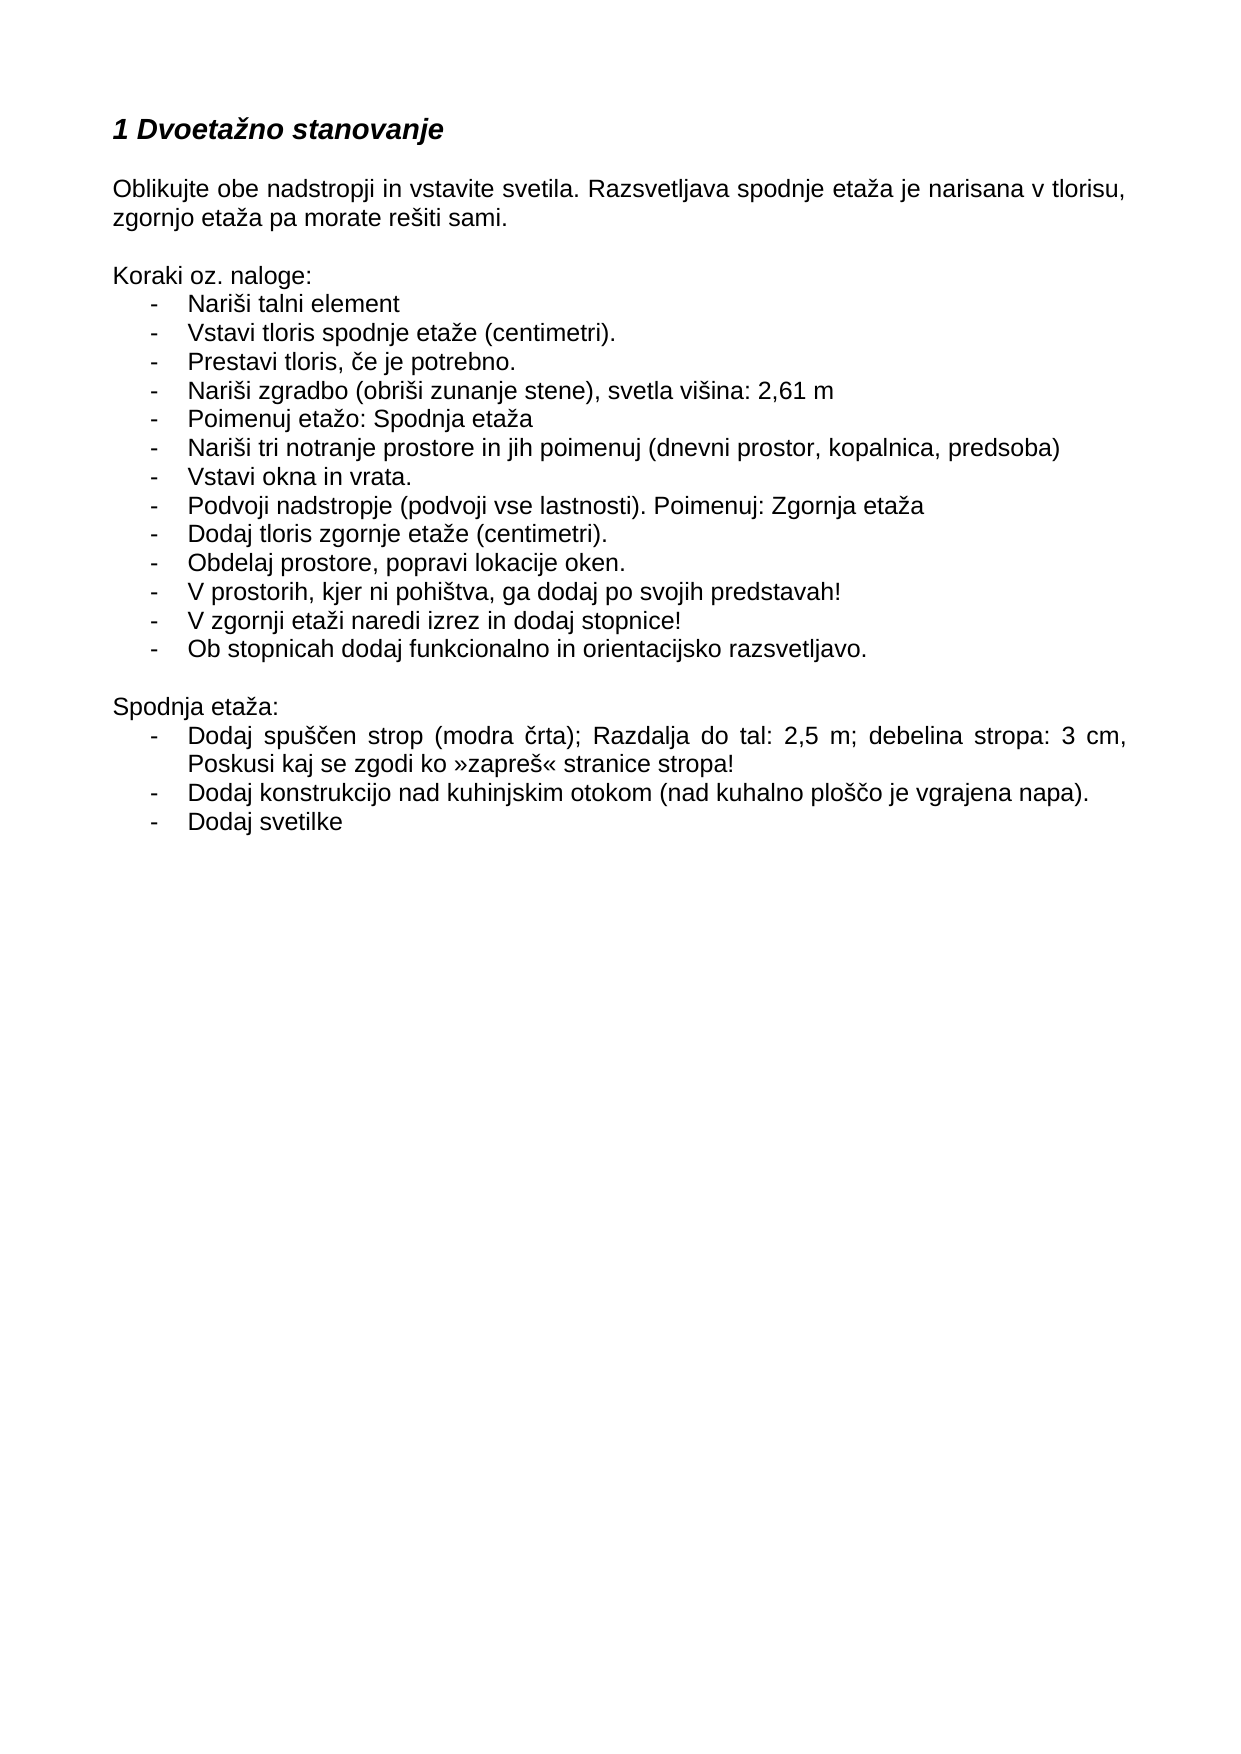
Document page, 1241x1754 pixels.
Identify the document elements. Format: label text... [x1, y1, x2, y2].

list Obdelaj prostore, popravi lokacije oken. [150, 548, 1128, 577]
list Podvoji nadstropje (podvoji vse lastnosti). Poimenuj: Zgornja etaža [150, 491, 1128, 519]
list Dodaj svetilke [150, 807, 1128, 836]
list Poimenuj etažo: Spodnja etaža [150, 404, 1128, 433]
list Nariši talni element [150, 289, 1128, 318]
text Oblikujte obe nadstropji in vstavite svetila. Razsvetljava spodnje etaža je narisana v tlorisu, zgornjo etaža pa morate rešiti sami. [112, 174, 1128, 232]
text Koraki oz. naloge: [112, 261, 1128, 289]
list Dodaj spuščen strop (modra črta); Razdalja do tal: 2,5 m; debelina stropa: 3 cm, Poskusi kaj se zgodi ko »zapreš« stranice stropa! [150, 721, 1128, 778]
list Ob stopnicah dodaj funkcionalno in orientacijsko razsvetljavo. [150, 634, 1128, 663]
list V zgornji etaži naredi izrez in dodaj stopnice! [150, 606, 1128, 634]
list Nariši tri notranje prostore in jih poimenuj (dnevni prostor, kopalnica, predsoba) [150, 433, 1128, 462]
list Nariši zgradbo (obriši zunanje stene), svetla višina: 2,61 m [150, 376, 1128, 404]
text Spodnja etaža: [112, 692, 1128, 721]
list Vstavi okna in vrata. [150, 462, 1128, 491]
list Dodaj konstrukcijo nad kuhinjskim otokom (nad kuhalno ploščo je vgrajena napa). [150, 778, 1128, 807]
list Dodaj tloris zgornje etaže (centimetri). [150, 519, 1128, 548]
list Prestavi tloris, če je potrebno. [150, 347, 1128, 376]
list V prostorih, kjer ni pohištva, ga dodaj po svojih predstavah! [150, 577, 1128, 606]
text 1 Dvoetažno stanovanje [112, 112, 1128, 146]
list Vstavi tloris spodnje etaže (centimetri). [150, 318, 1128, 347]
